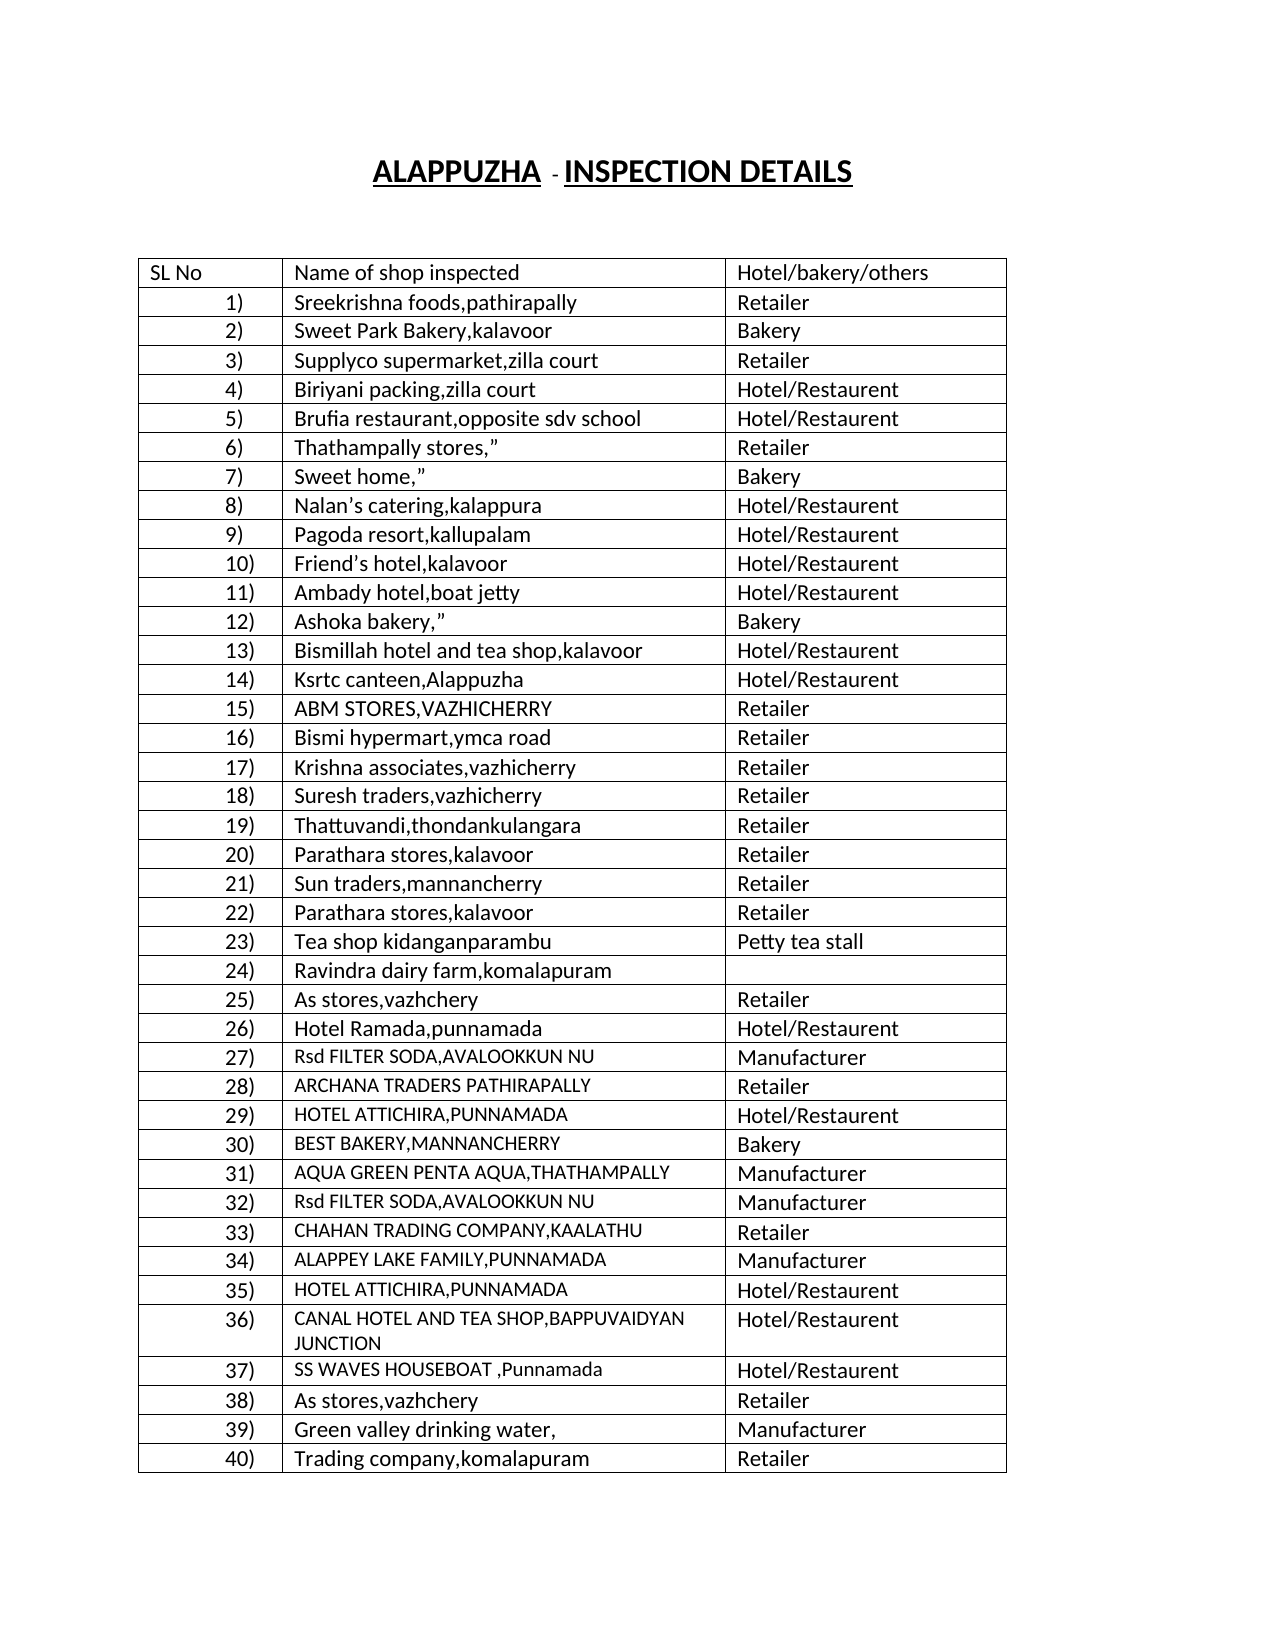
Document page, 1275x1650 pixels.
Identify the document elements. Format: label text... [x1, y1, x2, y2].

table_cell Manufacturer [726, 1189, 1006, 1217]
table_cell HOTEL ATTICHIRA,PUNNAMADA [283, 1276, 725, 1304]
table_cell [139, 1014, 282, 1042]
table_cell [139, 753, 282, 781]
table_cell Retailer [726, 288, 1006, 316]
table_cell [139, 520, 282, 548]
table_cell Sun traders,mannancherry [283, 869, 725, 897]
table_cell [139, 724, 282, 752]
table_cell [139, 1130, 282, 1158]
table_cell Hotel/Restaurent [726, 1276, 1006, 1304]
table_cell Rsd FILTER SODA,AVALOOKKUN NU [283, 1043, 725, 1071]
table_cell Hotel/Restaurent [726, 665, 1006, 693]
table_cell SS WAVES HOUSEBOAT ,Punnamada [283, 1357, 725, 1385]
table_cell [139, 346, 282, 374]
table_cell Manufacturer [726, 1247, 1006, 1275]
table_cell Ravindra dairy farm,komalapuram [283, 956, 725, 984]
table_cell [139, 1072, 282, 1100]
table_cell [139, 491, 282, 519]
table_cell Ambady hotel,boat jetty [283, 578, 725, 606]
table_cell Hotel/Restaurent [726, 404, 1006, 432]
table_cell [139, 1415, 282, 1443]
table_cell BEST BAKERY,MANNANCHERRY [283, 1130, 725, 1158]
table_cell Hotel/Restaurent [726, 1101, 1006, 1129]
table_cell ABM STORES,VAZHICHERRY [283, 695, 725, 722]
table_cell Pagoda resort,kallupalam [283, 520, 725, 548]
table_cell [139, 433, 282, 461]
table_cell [139, 985, 282, 1013]
table_cell Manufacturer [726, 1415, 1006, 1443]
table_cell Hotel/Restaurent [726, 1305, 1006, 1356]
table_cell Manufacturer [726, 1160, 1006, 1187]
table_cell [139, 956, 282, 984]
table_cell Bakery [726, 317, 1006, 345]
table_cell As stores,vazhchery [283, 1386, 725, 1414]
table_cell Bakery [726, 462, 1006, 490]
table_cell Parathara stores,kalavoor [283, 898, 725, 926]
table_cell Petty tea stall [726, 927, 1006, 955]
table_cell Retailer [726, 433, 1006, 461]
table_cell [139, 636, 282, 664]
table_cell Retailer [726, 724, 1006, 752]
table_cell [139, 404, 282, 432]
table_cell Friend’s hotel,kalavoor [283, 549, 725, 577]
table_cell Hotel Ramada,punnamada [283, 1014, 725, 1042]
table_cell Retailer [726, 811, 1006, 839]
table_cell Rsd FILTER SODA,AVALOOKKUN NU [283, 1189, 725, 1217]
table_cell Brufia restaurant,opposite sdv school [283, 404, 725, 432]
table_cell [139, 1444, 282, 1472]
table_cell [139, 1043, 282, 1071]
text ALAPPUZHA - INSPECTION DETAILS [150, 150, 1125, 191]
table_cell [139, 665, 282, 693]
table_cell Ksrtc canteen,Alappuzha [283, 665, 725, 693]
table_cell Retailer [726, 1218, 1006, 1246]
table_cell [139, 462, 282, 490]
table_cell Retailer [726, 869, 1006, 897]
table_cell Retailer [726, 753, 1006, 781]
table_cell Bakery [726, 607, 1006, 635]
table_cell Green valley drinking water, [283, 1415, 725, 1443]
table_cell Hotel/Restaurent [726, 491, 1006, 519]
table_cell [139, 1305, 282, 1356]
table_cell Tea shop kidanganparambu [283, 927, 725, 955]
table_cell [139, 1357, 282, 1385]
table_cell Hotel/Restaurent [726, 578, 1006, 606]
table_header Name of shop inspected [283, 259, 725, 287]
table_cell Sweet Park Bakery,kalavoor [283, 317, 725, 345]
table_cell Suresh traders,vazhicherry [283, 782, 725, 810]
table_cell Sreekrishna foods,pathirapally [283, 288, 725, 316]
table_cell [139, 927, 282, 955]
table_cell Thattuvandi,thondankulangara [283, 811, 725, 839]
table_cell Bismillah hotel and tea shop,kalavoor [283, 636, 725, 664]
table_cell Hotel/Restaurent [726, 375, 1006, 403]
table_cell [139, 1276, 282, 1304]
table_cell As stores,vazhchery [283, 985, 725, 1013]
table_cell CANAL HOTEL AND TEA SHOP,BAPPUVAIDYAN JUNCTION [283, 1305, 725, 1356]
table_cell HOTEL ATTICHIRA,PUNNAMADA [283, 1101, 725, 1129]
table_cell [139, 375, 282, 403]
table_cell [139, 869, 282, 897]
table_cell Hotel/Restaurent [726, 636, 1006, 664]
table_cell Hotel/Restaurent [726, 520, 1006, 548]
table_cell Parathara stores,kalavoor [283, 840, 725, 868]
table_cell [139, 811, 282, 839]
table_cell Retailer [726, 695, 1006, 722]
table_cell Hotel/Restaurent [726, 549, 1006, 577]
table_cell Sweet home,” [283, 462, 725, 490]
table_cell [139, 1160, 282, 1187]
table_cell [139, 288, 282, 316]
table_cell Hotel/Restaurent [726, 1014, 1006, 1042]
table_cell [139, 1218, 282, 1246]
table_cell Manufacturer [726, 1043, 1006, 1071]
table_cell Bismi hypermart,ymca road [283, 724, 725, 752]
table_cell [139, 549, 282, 577]
table_cell [139, 1386, 282, 1414]
table_cell Retailer [726, 1444, 1006, 1472]
table_cell CHAHAN TRADING COMPANY,KAALATHU [283, 1218, 725, 1246]
table_cell Bakery [726, 1130, 1006, 1158]
table_cell Retailer [726, 898, 1006, 926]
table_cell Trading company,komalapuram [283, 1444, 725, 1472]
table_cell [139, 1101, 282, 1129]
table_cell Krishna associates,vazhicherry [283, 753, 725, 781]
table_cell Retailer [726, 985, 1006, 1013]
table_header SL No [139, 259, 282, 287]
table_header Hotel/bakery/others [726, 259, 1006, 287]
table_cell Retailer [726, 1386, 1006, 1414]
table_cell Retailer [726, 346, 1006, 374]
table_cell [139, 840, 282, 868]
table_cell Supplyco supermarket,zilla court [283, 346, 725, 374]
table_cell [139, 607, 282, 635]
table_cell [139, 782, 282, 810]
table_cell [139, 695, 282, 722]
table_cell [139, 578, 282, 606]
table_cell ARCHANA TRADERS PATHIRAPALLY [283, 1072, 725, 1100]
table_cell Retailer [726, 1072, 1006, 1100]
table_cell [139, 1189, 282, 1217]
table_cell AQUA GREEN PENTA AQUA,THATHAMPALLY [283, 1160, 725, 1187]
table_cell Thathampally stores,” [283, 433, 725, 461]
table_cell [726, 956, 1006, 984]
table_cell [139, 898, 282, 926]
table_cell Hotel/Restaurent [726, 1357, 1006, 1385]
table_cell [139, 317, 282, 345]
table_cell [139, 1247, 282, 1275]
table_cell Retailer [726, 782, 1006, 810]
table_cell Nalan’s catering,kalappura [283, 491, 725, 519]
table_cell Ashoka bakery,” [283, 607, 725, 635]
table_cell ALAPPEY LAKE FAMILY,PUNNAMADA [283, 1247, 725, 1275]
table_cell Retailer [726, 840, 1006, 868]
table_cell Biriyani packing,zilla court [283, 375, 725, 403]
